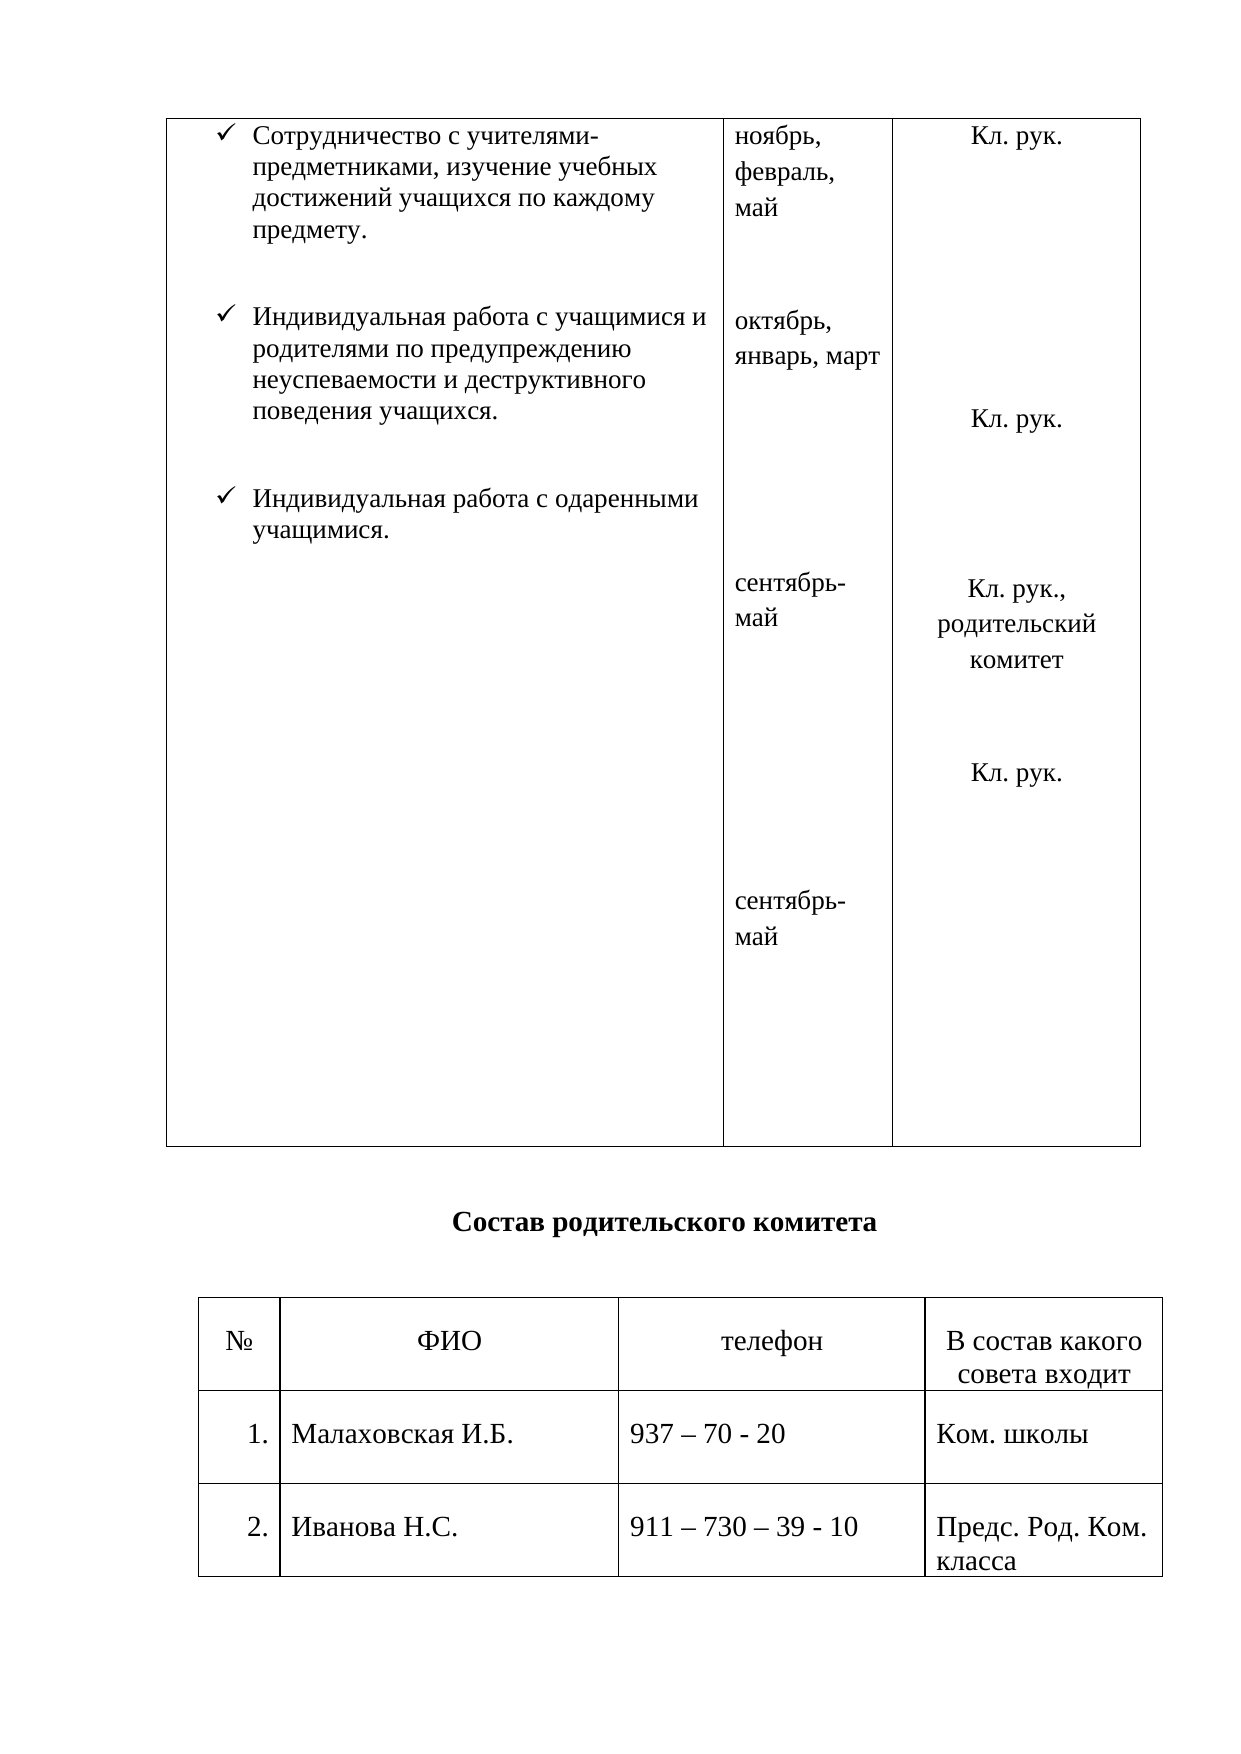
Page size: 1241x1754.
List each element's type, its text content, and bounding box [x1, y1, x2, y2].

table_cell [199, 1484, 279, 1576]
text Состав родительского комитета [177, 1204, 1152, 1237]
table_cell Иванова Н.С. [281, 1484, 618, 1576]
table_cell 911 – 730 – 39 - 10 [619, 1484, 924, 1576]
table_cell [724, 119, 892, 1146]
table_header № [199, 1298, 279, 1390]
table_cell Предс. Род. Ком. класса [926, 1484, 1162, 1576]
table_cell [167, 119, 723, 1146]
table_cell [199, 1391, 279, 1483]
table_header телефон [619, 1298, 924, 1390]
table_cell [893, 119, 1140, 1146]
table_cell 937 – 70 - 20 [619, 1391, 924, 1483]
table_cell Малаховская И.Б. [281, 1391, 618, 1483]
table_header В состав какого совета входит [926, 1298, 1162, 1390]
table_header ФИО [281, 1298, 618, 1390]
table_cell Ком. школы [926, 1391, 1162, 1483]
